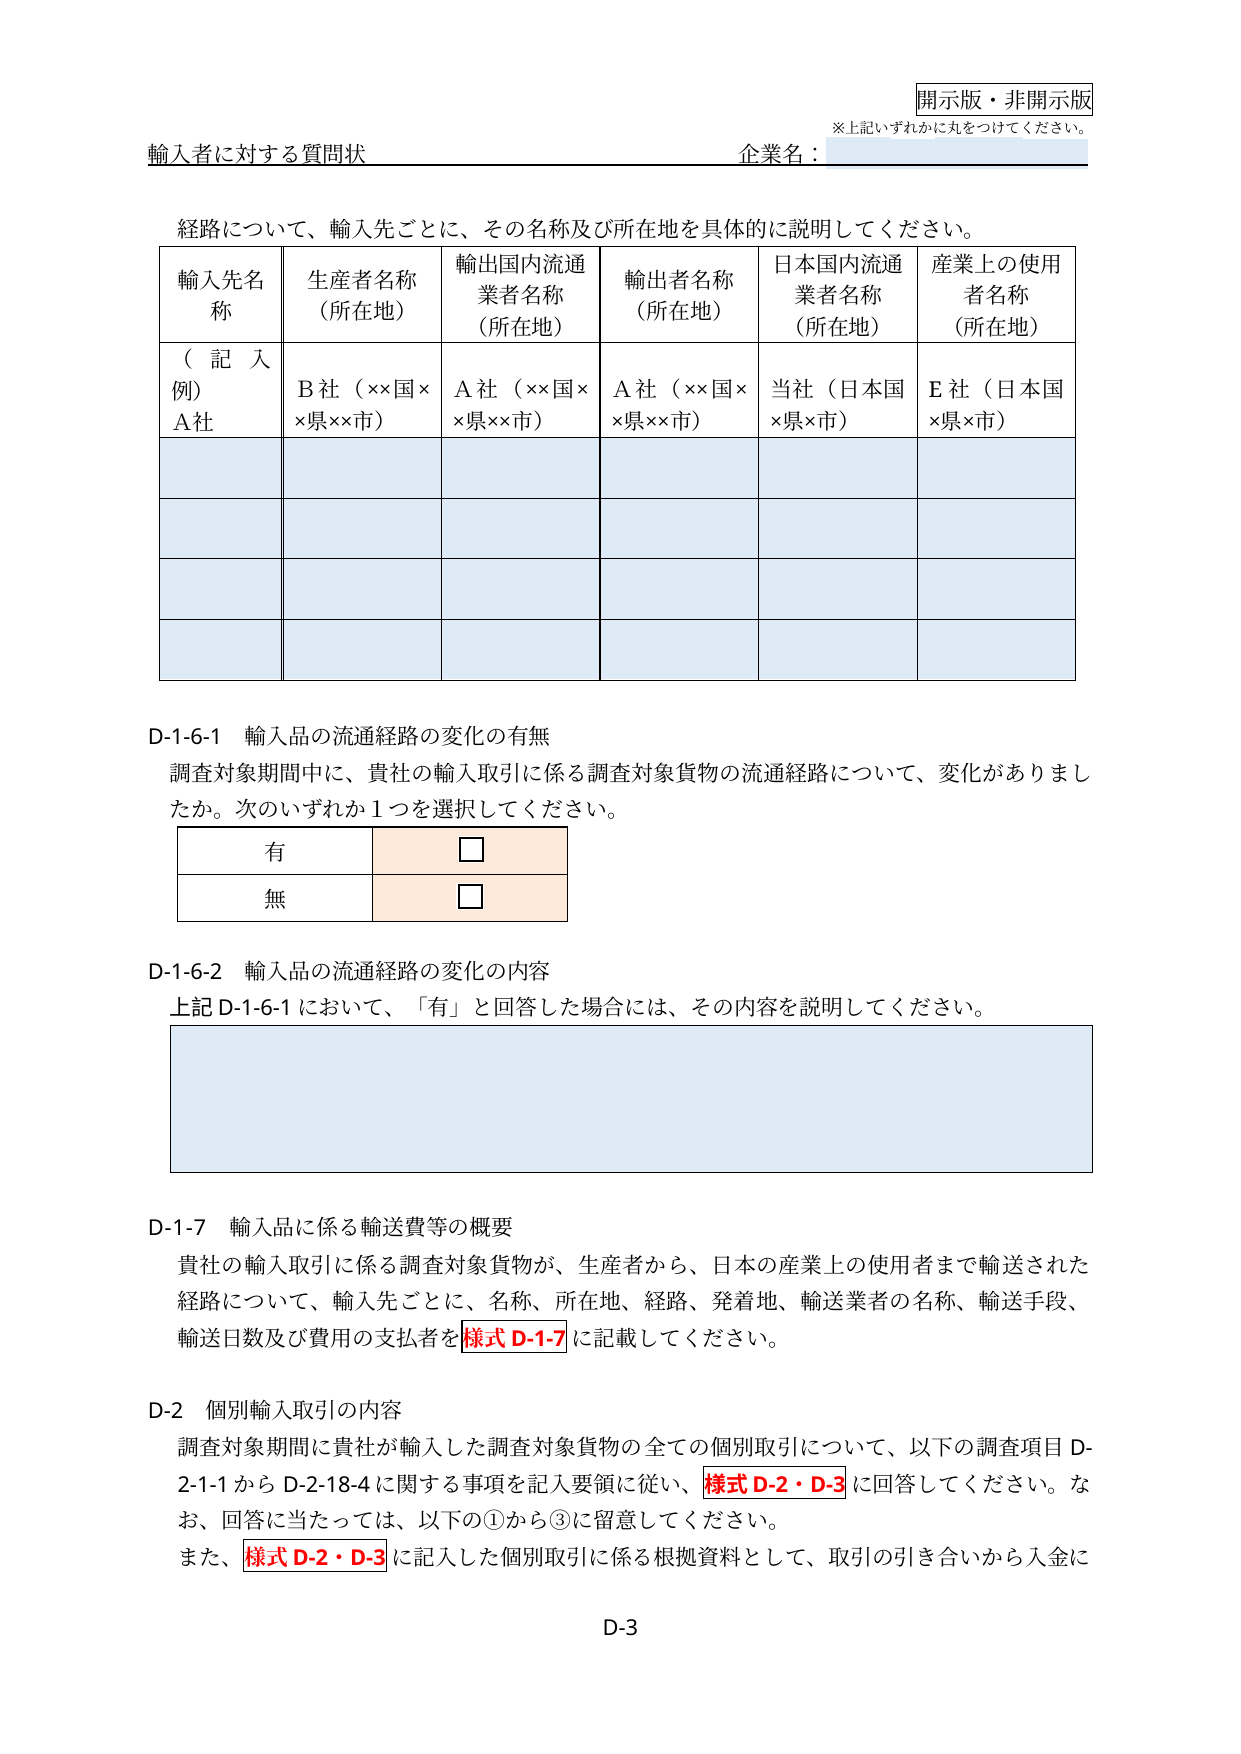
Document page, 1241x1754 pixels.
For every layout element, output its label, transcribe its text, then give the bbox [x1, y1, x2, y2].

table_cell [759, 620, 917, 679]
table_cell [284, 438, 441, 498]
list 上記D-1-6-1において、「有」と回答した場合には、その内容を説明してください。 [169, 988, 1092, 1025]
table_cell [373, 875, 567, 921]
table_cell [442, 559, 599, 619]
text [177, 1537, 1092, 1574]
table_cell [759, 438, 917, 498]
table_cell [160, 620, 281, 679]
table_cell [601, 438, 758, 498]
subtitle 個別輸入取引の内容 [148, 1391, 1092, 1428]
table_cell [918, 438, 1075, 498]
table_cell （記入例） Ａ社 [160, 343, 281, 437]
table_header 日本国内流通業者名称 （所在地） [759, 247, 917, 342]
table_header 生産者名称 （所在地） [284, 247, 441, 342]
table_cell 当社（日本国×県×市） [759, 343, 917, 437]
subtitle 輸入品に係る輸送費等の概要 [148, 1209, 1092, 1246]
table_cell Ａ社（××国××県××市） [601, 343, 758, 437]
subtitle 輸入品の流通経路の変化の内容 [148, 952, 1092, 988]
table_cell [759, 499, 917, 558]
table_header [373, 828, 567, 874]
table_cell [759, 559, 917, 619]
table_header 輸入先名称 [160, 247, 281, 342]
table_cell E社（日本国×県×市） [918, 343, 1075, 437]
list 調査対象期間に貴社が輸入した調査対象貨物の全ての個別取引について、以下の調査項目D-2-1-1から D-2-18-4に関する事項を記入要領に従い、様式D-2・D-3に回答してください。なお、回答に当たっては、以下の①から③に留意してください。 [177, 1428, 1092, 1537]
table_cell [601, 499, 758, 558]
table_cell Ｂ社（××国××県××市） [284, 343, 441, 437]
table_cell [160, 499, 281, 558]
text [177, 210, 1092, 246]
table_cell [160, 559, 281, 619]
table_cell 無 [178, 875, 372, 921]
text 貴社の輸入取引に係る調査対象貨物が、生産者から、日本の産業上の使用者まで輸送された経路について、輸入先ごとに、名称、所在地、経路、発着地、輸送業者の名称、輸送手段、輸送日数及び費用の支払者を様式D-1-7に記載してください。 [177, 1246, 1092, 1355]
table_cell [160, 438, 281, 498]
table_cell [442, 620, 599, 679]
table_cell [918, 620, 1075, 679]
table_header [171, 1026, 1092, 1172]
table_cell [284, 620, 441, 679]
table_cell [918, 559, 1075, 619]
table_cell [442, 499, 599, 558]
table_header 産業上の使用者名称 （所在地） [918, 247, 1075, 342]
table_header 輸出者名称 （所在地） [601, 247, 758, 342]
table_cell [918, 499, 1075, 558]
list 調査対象期間中に、貴社の輸入取引に係る調査対象貨物の流通経路について、変化がありましたか。次のいずれか１つを選択してください。 [169, 753, 1092, 826]
table_header 有 [178, 828, 372, 874]
table_cell Ａ社（××国××県××市） [442, 343, 599, 437]
table_cell [442, 438, 599, 498]
subtitle 輸入品の流通経路の変化の有無 [148, 717, 1092, 753]
table_header 輸出国内流通業者名称 （所在地） [442, 247, 599, 342]
table_cell [284, 559, 441, 619]
table_cell [601, 559, 758, 619]
table_cell [284, 499, 441, 558]
table_cell [601, 620, 758, 679]
